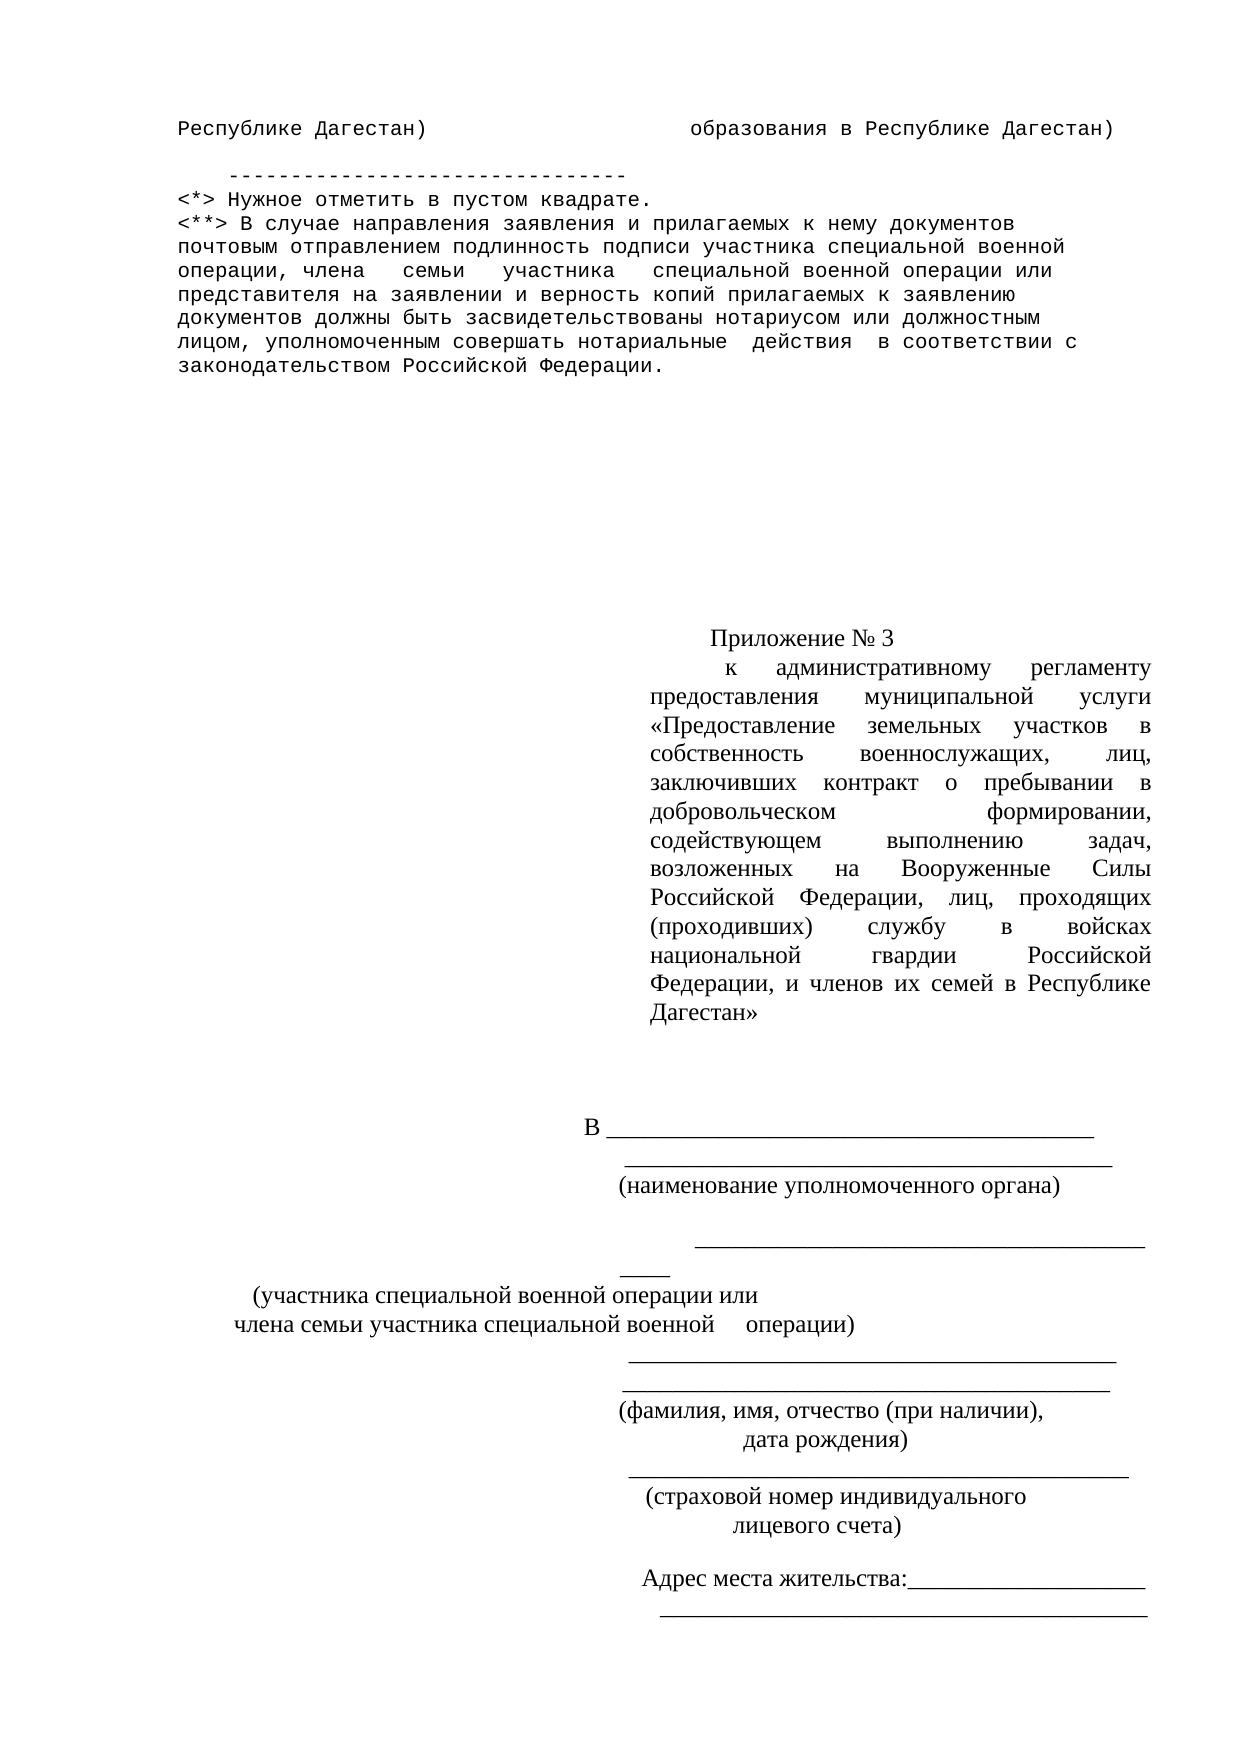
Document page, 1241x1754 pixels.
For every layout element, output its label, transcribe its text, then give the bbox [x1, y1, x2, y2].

text _______________________________________ [177, 1366, 1152, 1395]
text (участника специальной военной операции или [177, 1280, 1152, 1309]
text дата рождения) [177, 1424, 1152, 1452]
text Адрес места жительства:___________________ [177, 1563, 1152, 1591]
text к административному регламенту предоставления муниципальной услуги «Предоставление земельных участков в собственность военнослужащих, лиц, заключивших контракт о пребывании в добровольческом формировании, содействующем выполнению задач, возложенных на Вооруженные Силы Российской Федерации, лиц, проходящих (проходивших) службу в войсках национальной гвардии Российской Федерации, и членов их семей в Республике Дагестан» [650, 652, 1152, 1026]
text (наименование уполномоченного органа) [177, 1170, 1152, 1198]
text _______________________________________ [177, 1591, 1152, 1620]
list законодательством Российской Федерации. [177, 354, 1152, 378]
list <**> В случае направления заявления и прилагаемых к нему документов [177, 213, 1152, 236]
text ________________________________________ [177, 1452, 1152, 1481]
text ________________________________________ [620, 1222, 1152, 1280]
text В _______________________________________ [177, 1112, 1152, 1141]
text (фамилия, имя, отчество (при наличии), [177, 1395, 1152, 1424]
list лицом, уполномоченным совершать нотариальные действия в соответствии с [177, 331, 1152, 354]
list операции, члена семьи участника специальной военной операции или [177, 260, 1152, 284]
text _______________________________________ [177, 1337, 1152, 1366]
text Приложение № 3 [635, 623, 1152, 652]
list почтовым отправлением подлинность подписи участника специальной военной [177, 236, 1152, 260]
list <*> Нужное отметить в пустом квадрате. [177, 189, 1152, 213]
text _______________________________________ [177, 1141, 1152, 1170]
list документов должны быть засвидетельствованы нотариусом или должностным [177, 307, 1152, 331]
text лицевого счета) [177, 1510, 1152, 1539]
list представителя на заявлении и верность копий прилагаемых к заявлению [177, 284, 1152, 307]
list Республике Дагестан) образования в Республике Дагестан) [177, 118, 1152, 142]
text члена семьи участника специальной военной операции) [177, 1309, 1152, 1337]
list -------------------------------- [177, 165, 1152, 189]
text (страховой номер индивидуального [177, 1481, 1152, 1510]
